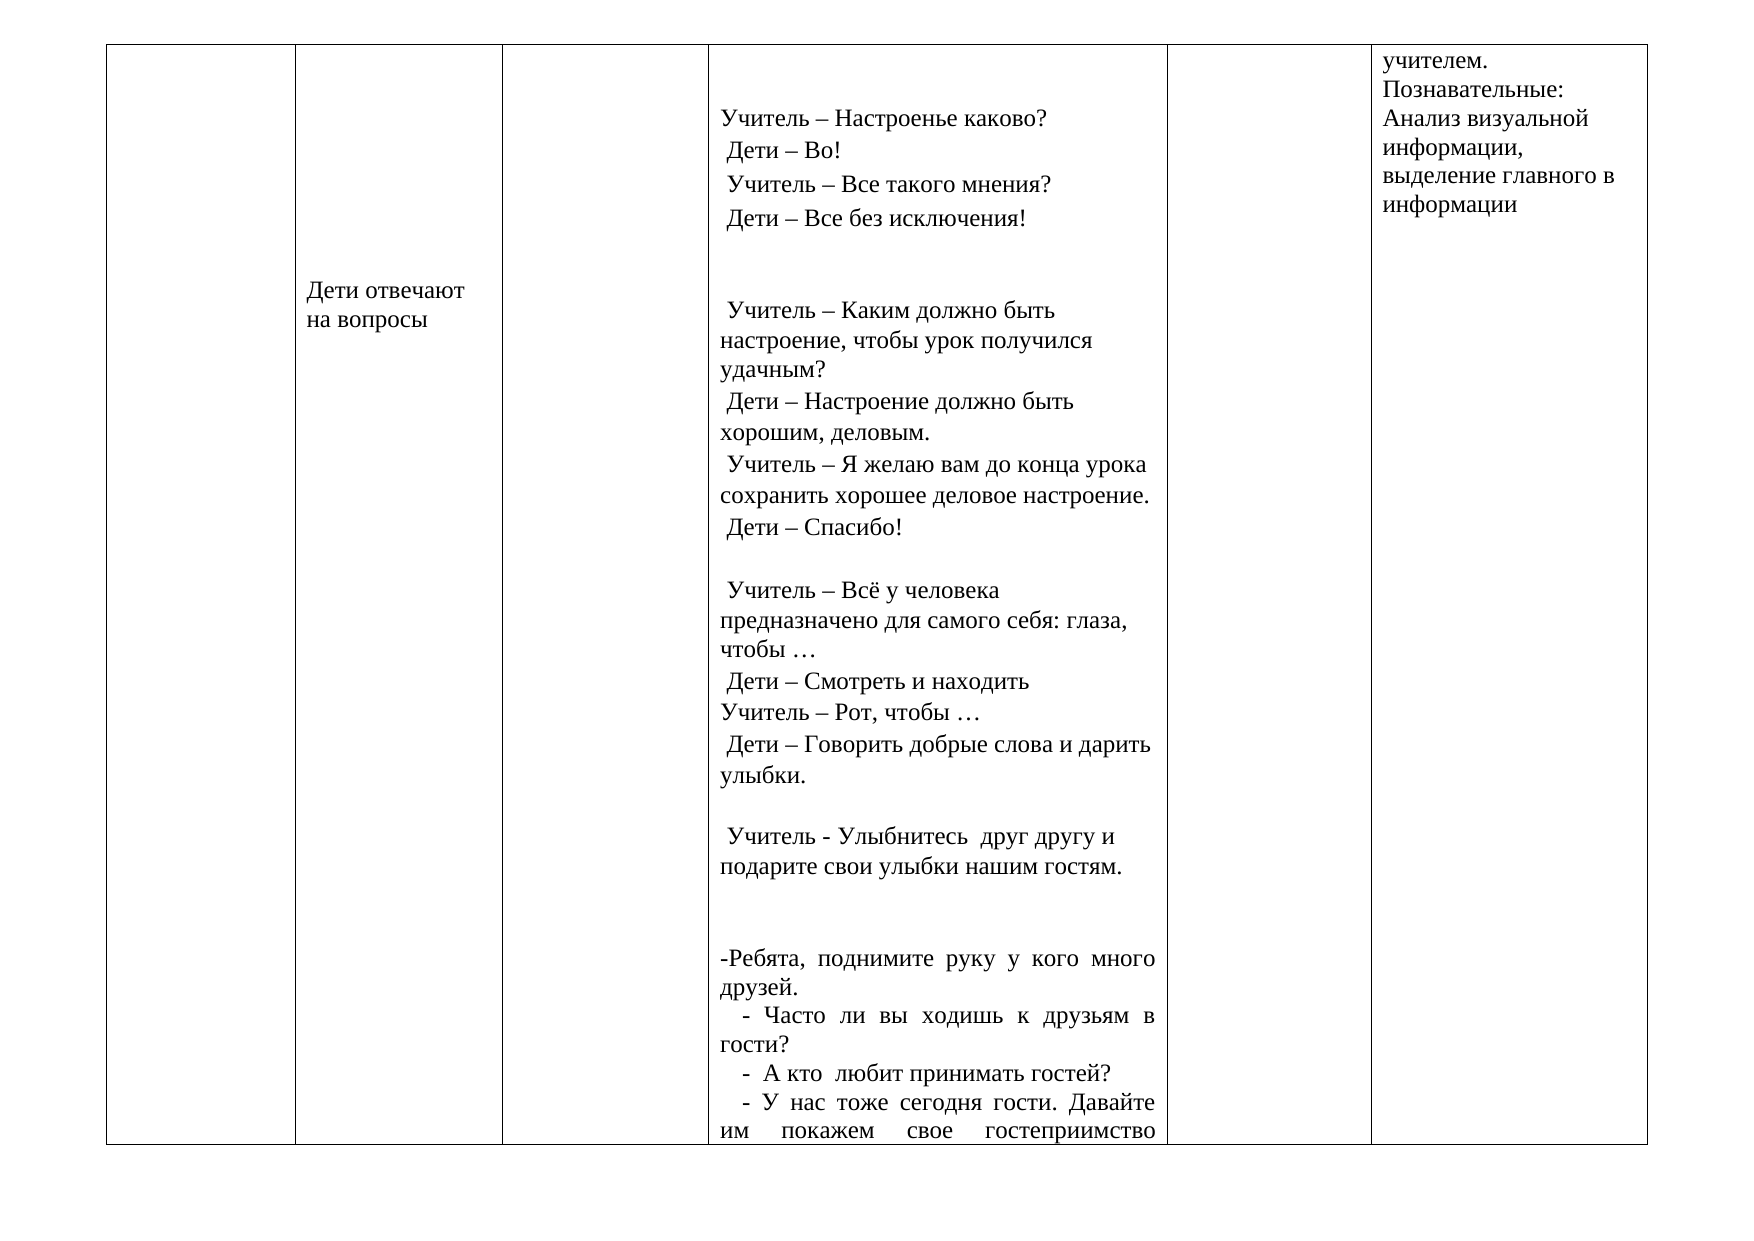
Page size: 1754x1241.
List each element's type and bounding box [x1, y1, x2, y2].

table_cell [1372, 45, 1647, 1142]
table_cell [296, 45, 502, 1142]
table_cell [503, 45, 708, 1142]
table_cell [107, 45, 295, 1142]
table_cell [1168, 45, 1371, 1142]
table_cell [709, 45, 1167, 1142]
